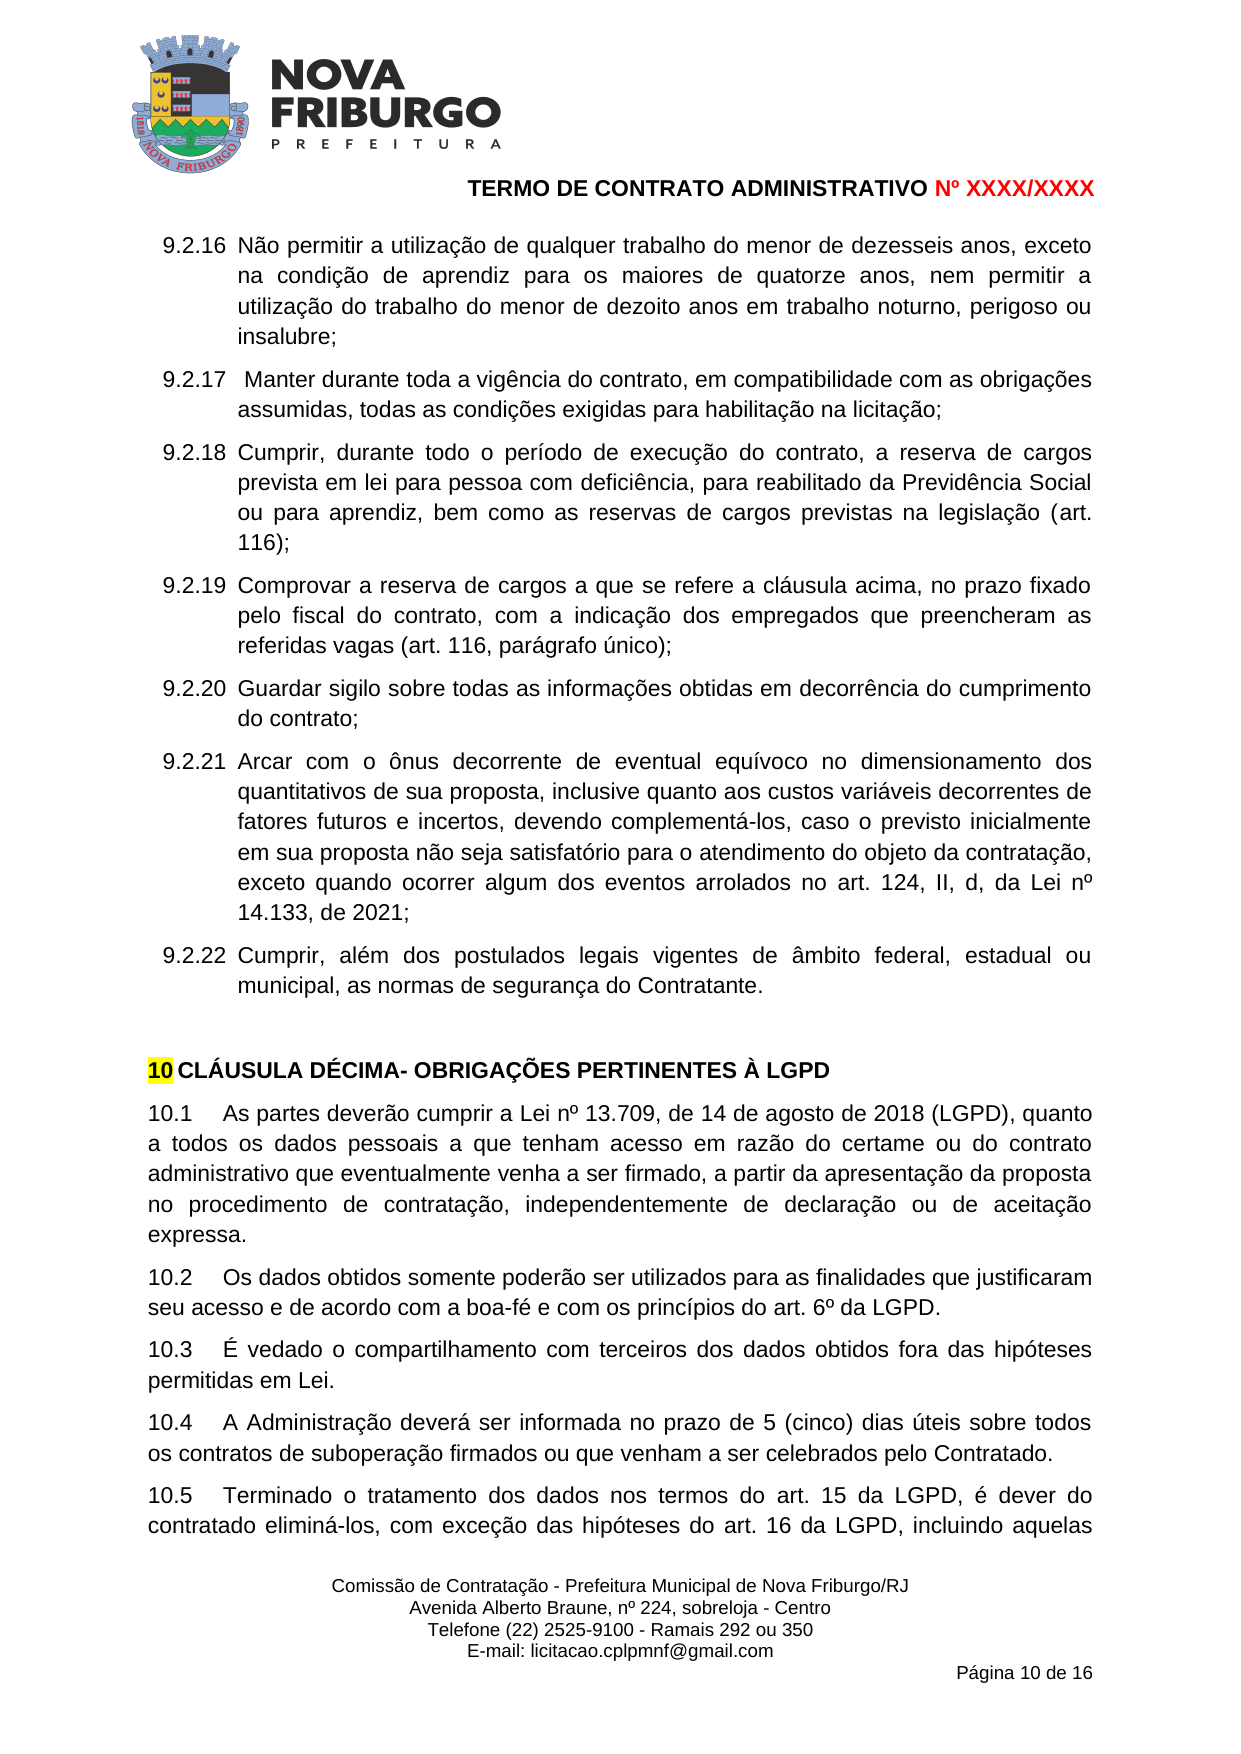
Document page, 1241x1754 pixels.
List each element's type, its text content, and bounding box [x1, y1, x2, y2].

list CLÁUSULA DÉCIMA- OBRIGAÇÕES PERTINENTES À LGPD [173, 1057, 1092, 1084]
list A Administração deverá ser informada no prazo de 5 (cinco) dias úteis sobre todos os contratos de suboperação firmados ou que venham a ser celebrados pelo Contratado. [148, 1409, 1092, 1466]
list As partes deverão cumprir a Lei nº 13.709, de 14 de agosto de 2018 (LGPD), quanto a todos os dados pessoais a que tenham acesso em razão do certame ou do contrato administrativo que eventualmente venha a ser firmado, a partir da apresentação da proposta no procedimento de contratação, independentemente de declaração ou de aceitação expressa. [148, 1100, 1092, 1247]
list Guardar sigilo sobre todas as informações obtidas em decorrência do cumprimento do contrato; [162, 675, 1092, 731]
list Manter durante toda a vigência do contrato, em compatibilidade com as obrigações assumidas, todas as condições exigidas para habilitação na licitação; [162, 366, 1092, 422]
list Os dados obtidos somente poderão ser utilizados para as finalidades que justificaram seu acesso e de acordo com a boa-fé e com os princípios do art. 6º da LGPD. [148, 1263, 1092, 1320]
list Arcar com o ônus decorrente de eventual equívoco no dimensionamento dos quantitativos de sua proposta, inclusive quanto aos custos variáveis decorrentes de fatores futuros e incertos, devendo complementá-los, caso o previsto inicialmente em sua proposta não seja satisfatório para o atendimento do objeto da contratação, exceto quando ocorrer algum dos eventos arrolados no art. 124, II, d, da Lei nº 14.133, de 2021; [162, 748, 1092, 925]
list Cumprir, além dos postulados legais vigentes de âmbito federal, estadual ou municipal, as normas de segurança do Contratante. [162, 942, 1092, 998]
list Não permitir a utilização de qualquer trabalho do menor de dezesseis anos, exceto na condição de aprendiz para os maiores de quatorze anos, nem permitir a utilização do trabalho do menor de dezoito anos em trabalho noturno, perigoso ou insalubre; [162, 232, 1092, 349]
list Cumprir, durante todo o período de execução do contrato, a reserva de cargos prevista em lei para pessoa com deficiência, para reabilitado da Previdência Social ou para aprendiz, bem como as reservas de cargos previstas na legislação (art. 116); [162, 438, 1092, 555]
list É vedado o compartilhamento com terceiros dos dados obtidos fora das hipóteses permitidas em Lei. [148, 1336, 1092, 1393]
picture [118, 29, 515, 175]
list Comprovar a reserva de cargos a que se refere a cláusula acima, no prazo fixado pelo fiscal do contrato, com a indicação dos empregados que preencheram as referidas vagas (art. 116, parágrafo único); [162, 572, 1092, 658]
